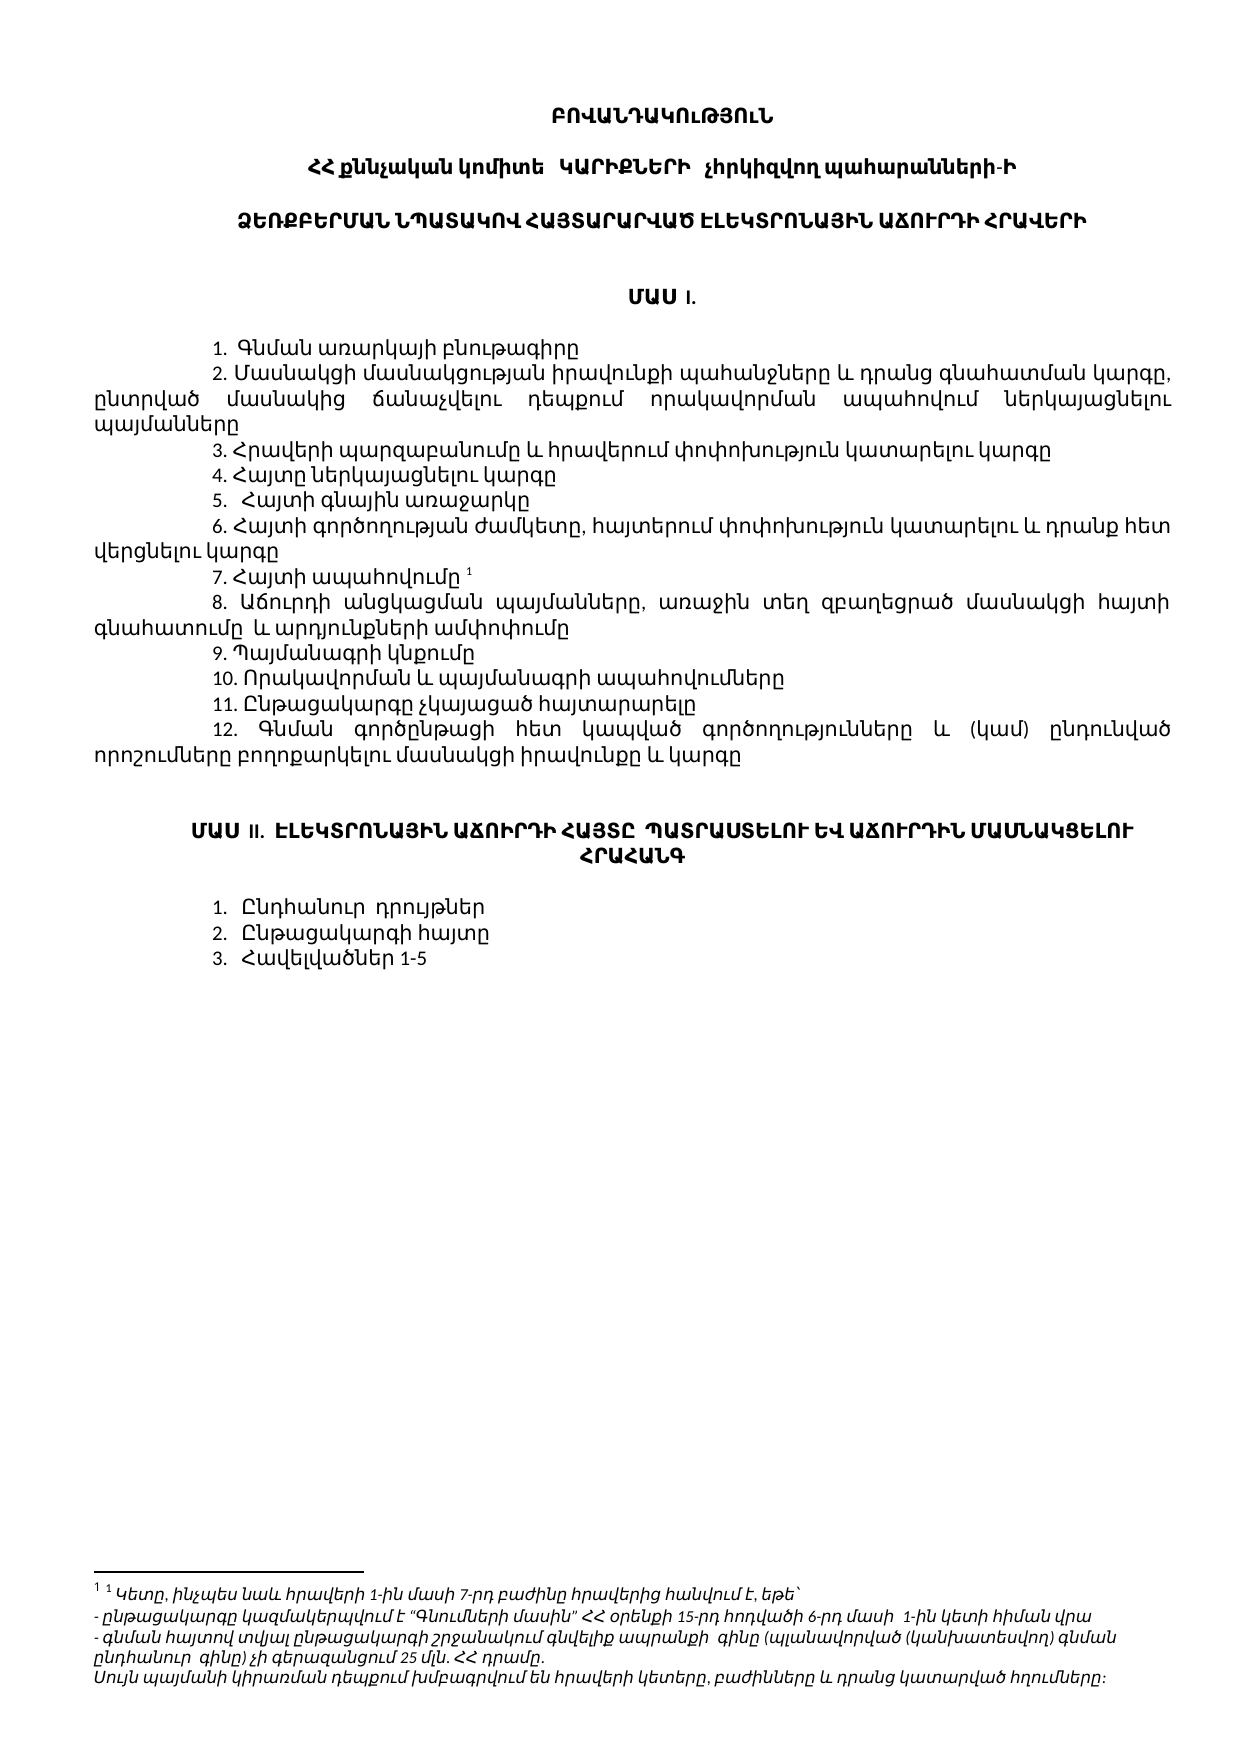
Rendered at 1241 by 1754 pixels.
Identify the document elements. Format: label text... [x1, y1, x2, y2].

text ՀՀ քննչական կոմիտե ԿԱՐԻՔՆԵՐԻ չհրկիզվող պահարանների-Ի [94, 154, 1171, 179]
text 4. Հայտը ներկայացնելու կարգը [94, 462, 1171, 488]
text 7. Հայտի ապահովումը 1 [94, 564, 1171, 589]
text 3. Հավելվածներ 1-5 [94, 945, 1171, 971]
text 11. Ընթացակարգը չկայացած հայտարարելը [94, 691, 1171, 716]
text ՄԱՍ II. ԷԼԵԿՏՐՈՆԱՅԻՆ ԱՃՈԻՐԴԻ ՀԱՅՏԸ ՊԱՏՐԱՍՏԵԼՈՒ ԵՎ ԱՃՈՒՐԴԻՆ ՄԱՍՆԱԿՑԵԼՈՒ ՀՐԱՀԱՆԳ [94, 818, 1171, 869]
text 6. Հայտի գործողության ժամկետը, հայտերում փոփոխություն կատարելու և դրանք հետ վերցնելու կարգը [94, 513, 1171, 564]
text 2. Մասնակցի մասնակցության իրավունքի պահանջները և դրանց գնահատման կարգը, ընտրված մասնակից ճանաչվելու դեպքում որակավորման ապահովում ներկայացնելու պայմանները [94, 361, 1171, 437]
text 5. Հայտի գնային առաջարկը [94, 488, 1171, 513]
text 10. Որակավորման և պայմանագրի ապահովումները [94, 666, 1171, 691]
text ՁԵՌՔԲԵՐՄԱՆ ՆՊԱՏԱԿՈՎ ՀԱՅՏԱՐԱՐՎԱԾ ԷԼԵԿՏՐՈՆԱՅԻՆ ԱՃՈՒՐԴԻ ՀՐԱՎԵՐԻ [94, 208, 1171, 233]
text 1. Գնման առարկայի բնութագիրը [94, 335, 1171, 361]
text 9. Պայմանագրի կնքումը [94, 640, 1171, 666]
text ՄԱՍ I. [94, 284, 1171, 310]
text 2. Ընթացակարգի հայտը [94, 920, 1171, 945]
text 12. Գնման գործընթացի հետ կապված գործողությունները և (կամ) ընդունված որոշումները բողոքարկելու մասնակցի իրավունքը և կարգը [94, 716, 1171, 767]
text 8. Աճուրդի անցկացման պայմանները, առաջին տեղ զբաղեցրած մասնակցի հայտի գնահատումը և արդյունքների ամփոփումը [94, 589, 1171, 640]
text ԲՈՎԱՆԴԱԿՈւԹՅՈւՆ [94, 103, 1171, 128]
text 3. Հրավերի պարզաբանումը և հրավերում փոփոխություն կատարելու կարգը [94, 437, 1171, 462]
text 1. Ընդհանուր դրույթներ [94, 894, 1171, 920]
